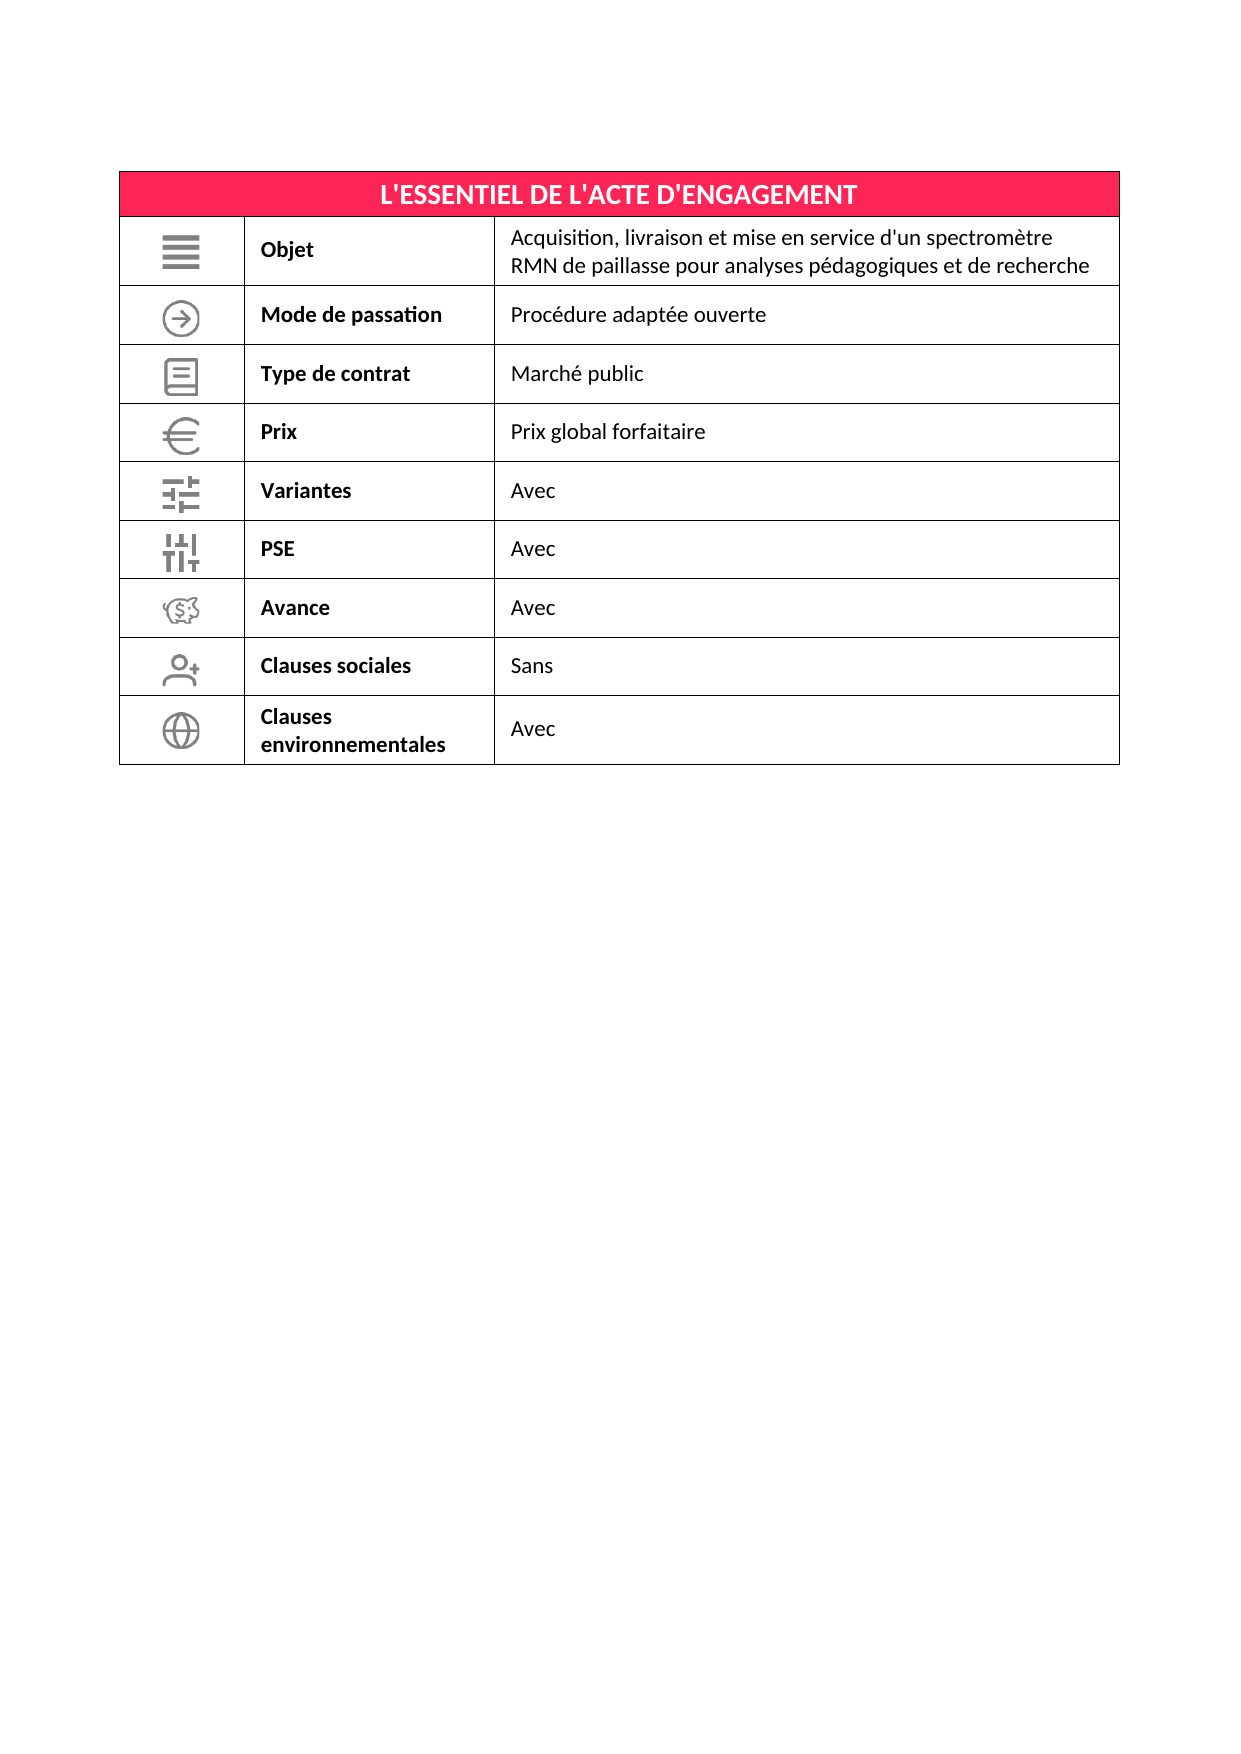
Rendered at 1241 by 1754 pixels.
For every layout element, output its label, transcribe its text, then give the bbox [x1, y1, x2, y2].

table_cell Clauses environnementales [245, 696, 494, 764]
table_cell Procédure adaptée ouverte [495, 286, 1119, 344]
table_cell Sans [495, 638, 1119, 695]
table_cell Prix [245, 404, 494, 461]
table_cell Avec [495, 696, 1119, 764]
table_cell [120, 521, 244, 578]
table_cell Type de contrat [245, 345, 494, 402]
table_cell Mode de passation [245, 286, 494, 344]
table_header L'ESSENTIEL DE L'ACTE D'ENGAGEMENT [120, 172, 1119, 216]
picture [162, 300, 200, 337]
table_cell Avec [495, 462, 1119, 519]
table_cell [120, 345, 244, 402]
table_cell [120, 404, 244, 461]
table_cell Avec [495, 521, 1119, 578]
table_cell [120, 286, 244, 344]
table_cell [120, 217, 244, 285]
picture [162, 534, 200, 572]
picture [162, 358, 200, 396]
table_cell [120, 462, 244, 519]
picture [162, 417, 200, 455]
picture [162, 476, 200, 513]
table_cell [120, 579, 244, 637]
table_cell [120, 638, 244, 695]
table_cell Variantes [245, 462, 494, 519]
table_cell Avec [495, 579, 1119, 637]
picture [162, 233, 200, 271]
picture [162, 597, 200, 624]
picture [162, 651, 200, 689]
table_cell Prix global forfaitaire [495, 404, 1119, 461]
table_cell PSE [245, 521, 494, 578]
table_cell Avance [245, 579, 494, 637]
picture [162, 712, 200, 749]
table_cell [120, 696, 244, 764]
table_cell Acquisition, livraison et mise en service d'un spectromètre RMN de paillasse pour analyses pédagogiques et de recherche [495, 217, 1119, 285]
table_cell Clauses sociales [245, 638, 494, 695]
table_cell Marché public [495, 345, 1119, 402]
table_cell Objet [245, 217, 494, 285]
